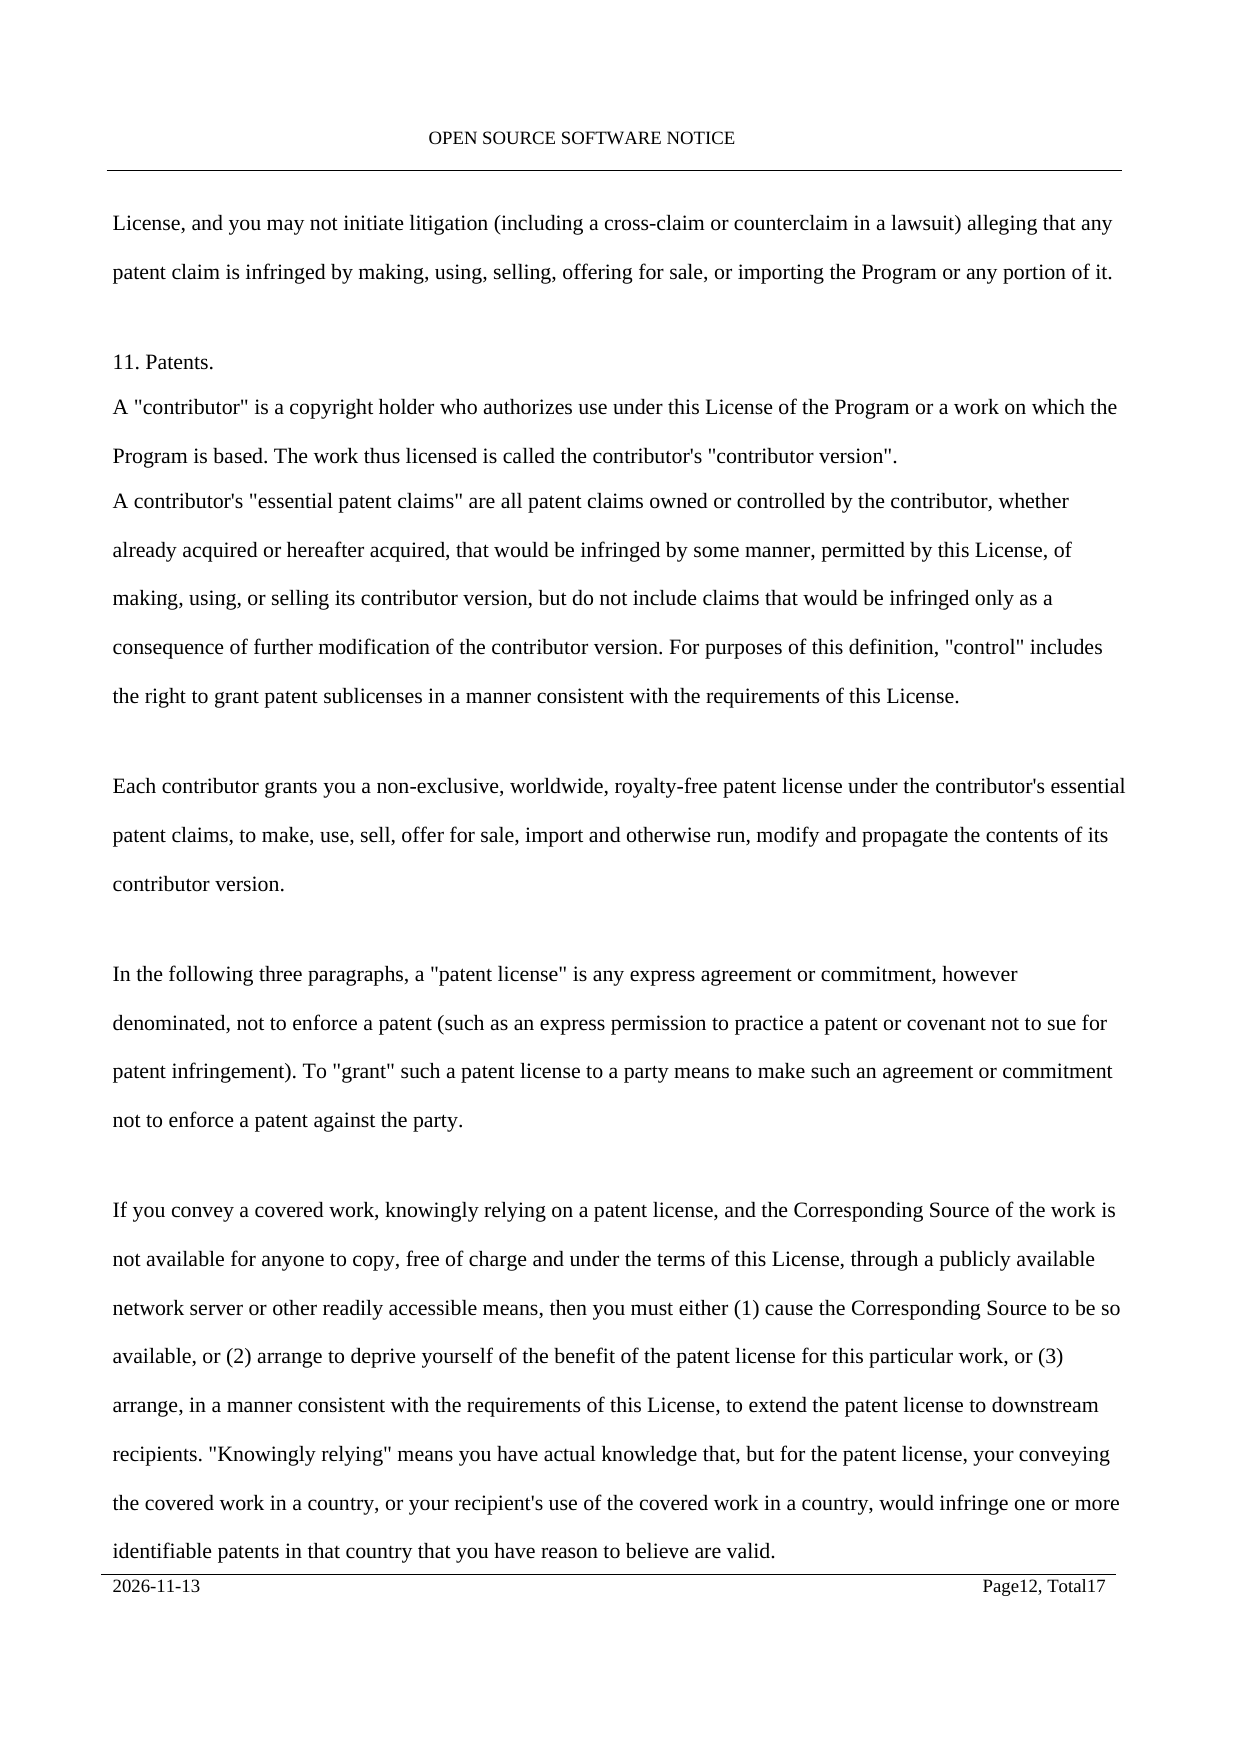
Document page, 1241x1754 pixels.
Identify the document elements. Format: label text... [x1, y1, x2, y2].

text A contributor's "essential patent claims" are all patent claims owned or controlled by the contributor, whether already acquired or hereafter acquired, that would be infringed by some manner, permitted by this License, of making, using, or selling its contributor version, but do not include claims that would be infringed only as a consequence of further modification of the contributor version. For purposes of this definition, "control" includes the right to grant patent sublicenses in a manner consistent with the requirements of this License. [112, 484, 1128, 712]
text If you convey a covered work, knowingly relying on a patent license, and the Corresponding Source of the work is not available for anyone to copy, free of charge and under the terms of this License, through a publicly available network server or other readily accessible means, then you must either (1) cause the Corresponding Source to be so available, or (2) arrange to deprive yourself of the benefit of the patent license for this particular work, or (3) arrange, in a manner consistent with the requirements of this License, to extend the patent license to downstream recipients. "Knowingly relying" means you have actual knowledge that, but for the patent license, your conveying the covered work in a country, or your recipient's use of the covered work in a country, would infringe one or more identifiable patents in that country that you have reason to believe are valid. [112, 1194, 1128, 1567]
text Each contributor grants you a non-exclusive, worldwide, royalty-free patent license under the contributor's essential patent claims, to make, use, sell, offer for sale, import and otherwise run, modify and propagate the contents of its contributor version. [112, 769, 1128, 899]
text A "contributor" is a copyright holder who authorizes use under this License of the Program or a work on which the Program is based. The work thus licensed is called the contributor's "contributor version". [112, 390, 1128, 472]
text In the following three paragraphs, a "patent license" is any express agreement or commitment, however denominated, not to enforce a patent (such as an express permission to practice a patent or covenant not to sue for patent infringement). To "grant" such a patent license to a party means to make such an agreement or commitment not to enforce a patent against the party. [112, 957, 1128, 1136]
text 11. Patents. [112, 345, 1128, 378]
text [112, 206, 1128, 288]
